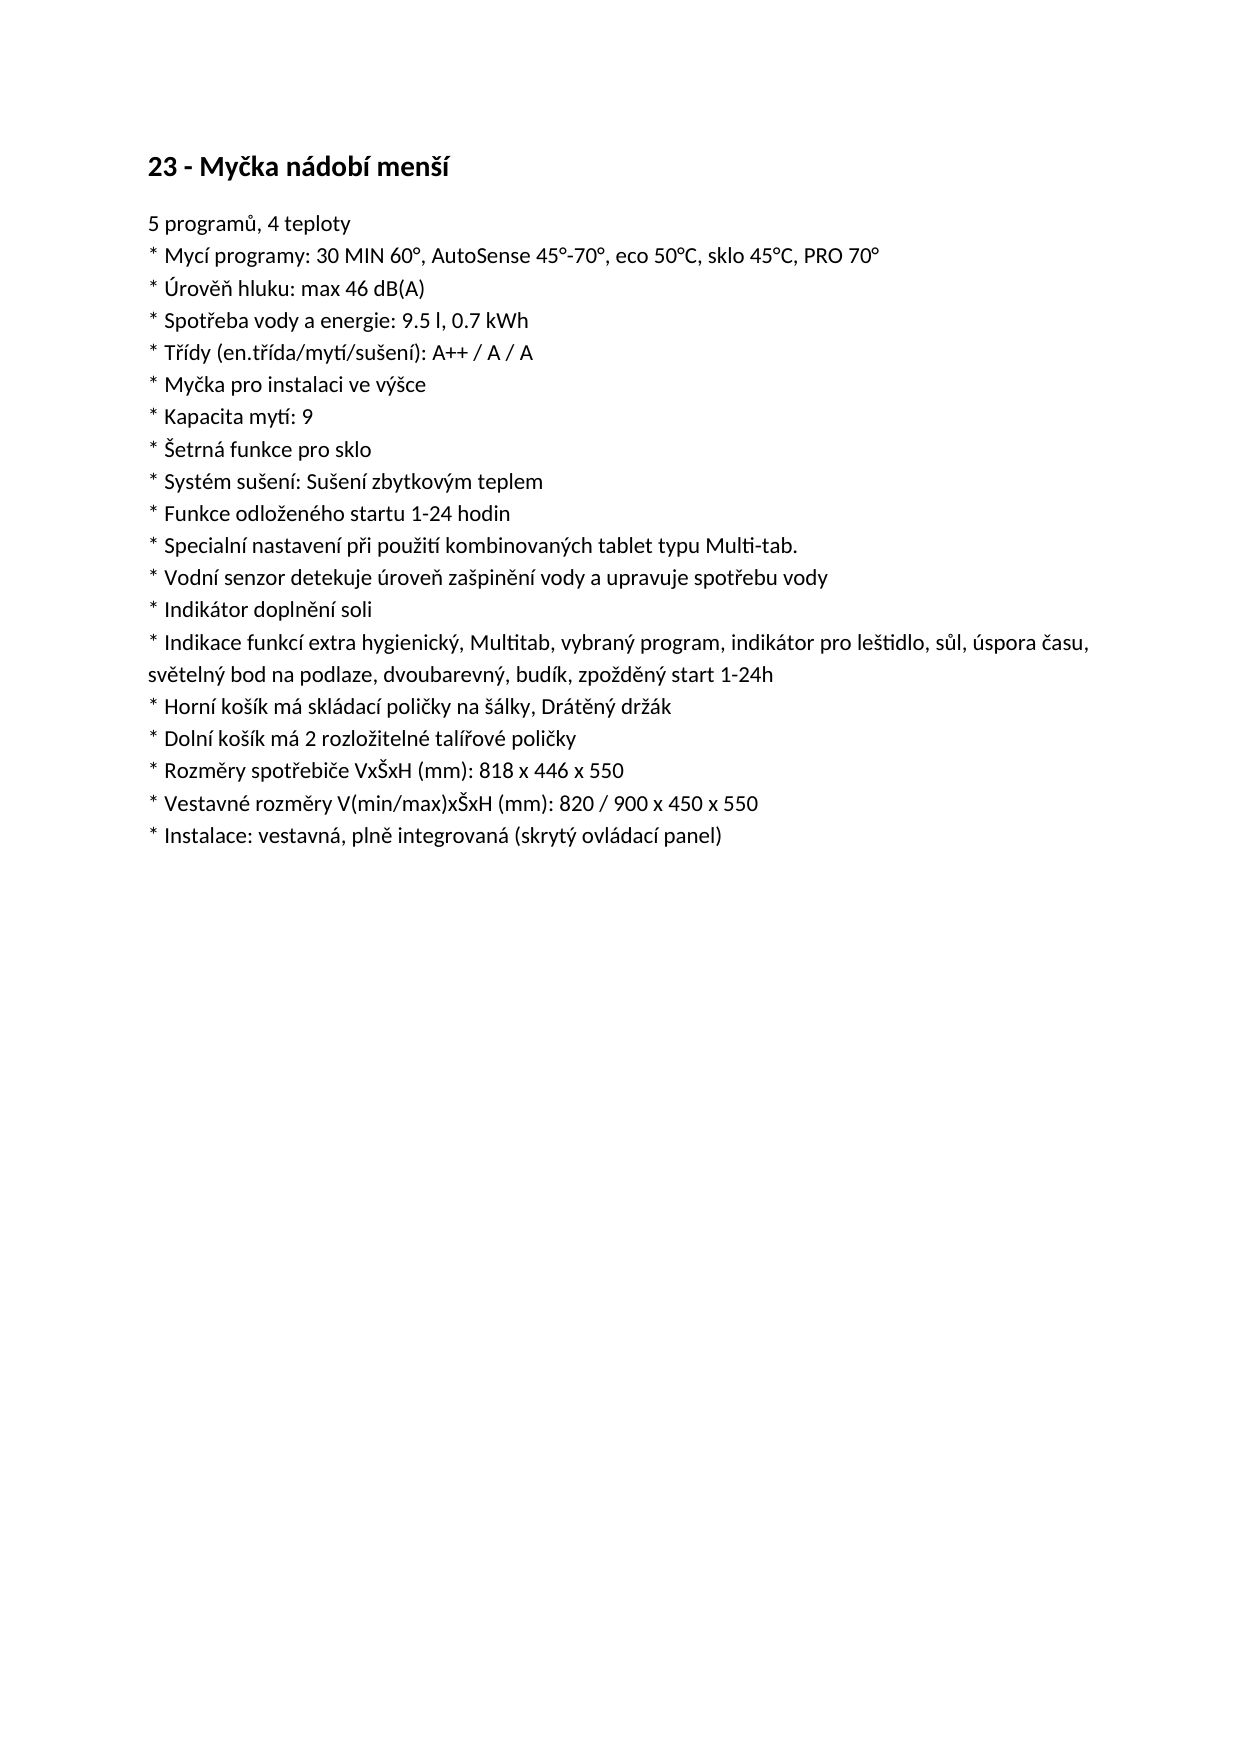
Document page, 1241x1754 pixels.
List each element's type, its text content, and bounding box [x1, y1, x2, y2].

text 5 programů, 4 teploty * Mycí programy: 30 MIN 60°, AutoSense 45°-70°, eco 50°C, sklo 45°C, PRO 70° * Úrověň hluku: max 46 dB(A) * Spotřeba vody a energie: 9.5 l, 0.7 kWh * Třídy (en.třída/mytí/sušení): A++ / A / A * Myčka pro instalaci ve výšce * Kapacita mytí: 9 * Šetrná funkce pro sklo * Systém sušení: Sušení zbytkovým teplem * Funkce odloženého startu 1-24 hodin * Specialní nastavení při použití kombinovaných tablet typu Multi-tab. * Vodní senzor detekuje úroveň zašpinění vody a upravuje spotřebu vody * Indikátor doplnění soli * Indikace funkcí extra hygienický, Multitab, vybraný program, indikátor pro leštidlo, sůl, úspora času, světelný bod na podlaze, dvoubarevný, budík, zpožděný start 1-24h * Horní košík má skládací poličky na šálky, Drátěný držák * Dolní košík má 2 rozložitelné talířové poličky * Rozměry spotřebiče VxŠxH (mm): 818 x 446 x 550 * Vestavné rozměry V(min/max)xŠxH (mm): 820 / 900 x 450 x 550 * Instalace: vestavná, plně integrovaná (skrytý ovládací panel) [148, 209, 1093, 849]
text 23 - Myčka nádobí menší [148, 148, 1093, 183]
